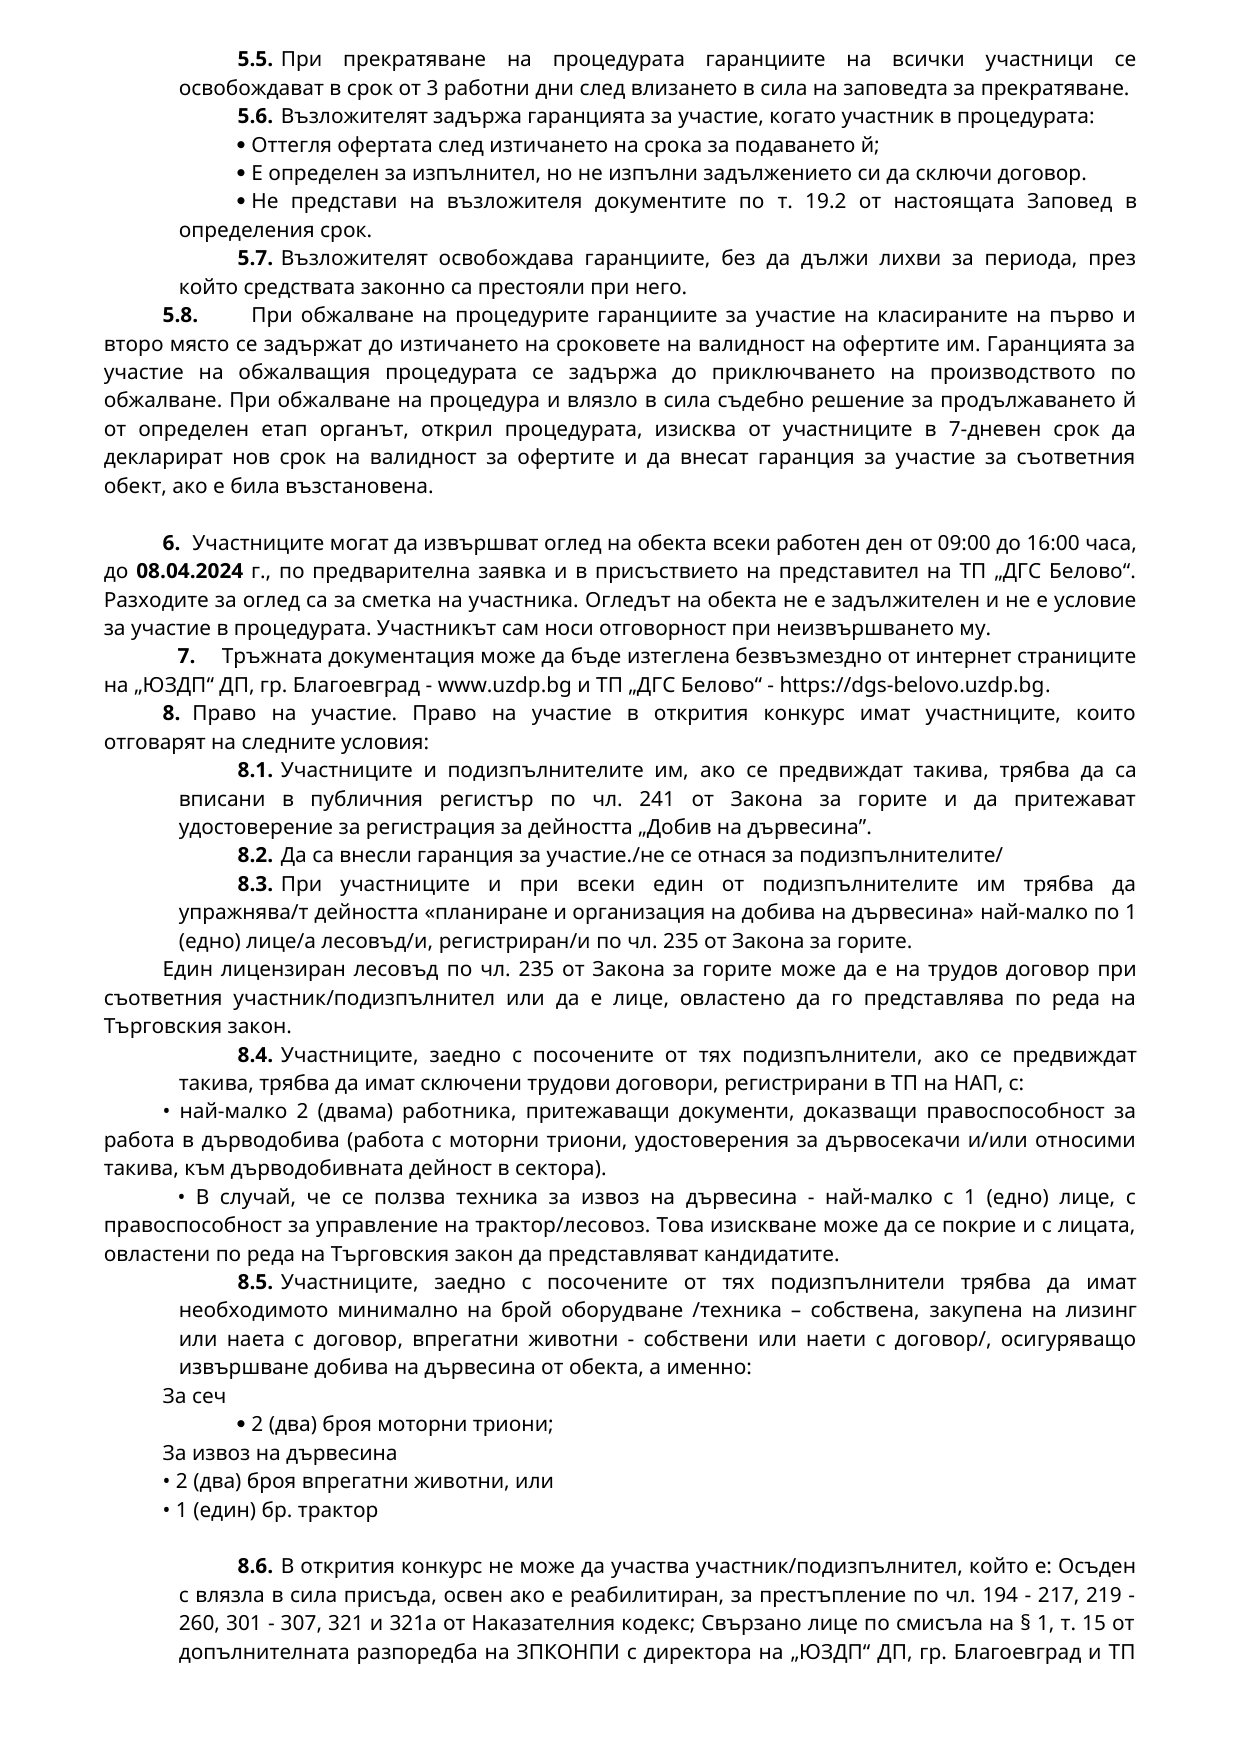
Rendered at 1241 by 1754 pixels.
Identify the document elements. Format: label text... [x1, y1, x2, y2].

list При участниците и при всеки един от подизпълнителите им трябва да упражнява/т дейността «планиране и организация на добива на дървесина» най-малко по 1 (едно) лице/а лесовъд/и, регистриран/и по чл. 235 от Закона за горите. [178, 869, 1137, 954]
list • 1 (един) бр. трактор [103, 1495, 1137, 1523]
list Оттегля офертата след изтичането на срока за подаването й; [178, 130, 1137, 158]
list За сеч [103, 1381, 1137, 1409]
list Тръжната документация може да бъде изтеглена безвъзмездно от интернет страниците на „ЮЗДП“ ДП, гр. Благоевград - www.uzdp.bg и ТП „ДГС Белово“ - https://dgs-belovo.uzdp.bg. [103, 642, 1137, 698]
list При обжалване на процедурите гаранциите за участие на класираните на първо и второ място се задържат до изтичането на сроковете на валидност на офертите им. Гаранцията за участие на обжалващия процедурата се задържа до приключването на производството по обжалване. При обжалване на процедура и влязло в сила съдебно решение за продължаването й от определен етап органът, открил процедурата, изисква от участниците в 7-дневен срок да декларират нов срок на валидност за офертите и да внесат гаранция за участие за съответния обект, ако е била възстановена. [103, 300, 1137, 499]
list При прекратяване на процедурата гаранциите на всички участници се освобождават в срок от 3 работни дни след влизането в сила на заповедта за прекратяване. [178, 44, 1137, 101]
list Възложителят задържа гаранцията за участие, когато участник в процедурата: [178, 101, 1137, 130]
list 2 (два) броя моторни триони; [178, 1409, 1137, 1438]
list Участниците могат да извършват оглед на обекта всеки работен ден от 09:00 до 16:00 часа, до 08.04.2024 г., по предварителна заявка и в присъствието на представител на ТП „ДГС Белово“. Разходите за оглед са за сметка на участника. Огледът на обекта не е задължителен и не е условие за участие в процедурата. Участникът сам носи отговорност при неизвършването му. [103, 528, 1137, 642]
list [178, 1552, 1137, 1665]
list Не представи на възложителя документите по т. 19.2 от настоящата Заповед в определения срок. [178, 187, 1137, 243]
list Един лицензиран лесовъд по чл. 235 от Закона за горите може да е на трудов договор при съответния участник/подизпълнител или да е лице, овластено да го представлява по реда на Търговския закон. [103, 954, 1137, 1040]
list Да са внесли гаранция за участие./не се отнася за подизпълнителите/ [178, 841, 1137, 869]
list • най-малко 2 (двама) работника, притежаващи документи, доказващи правоспособност за работа в дърводобива (работа с моторни триони, удостоверения за дървосекачи и/или относими такива, към дърводобивната дейност в сектора). [103, 1097, 1137, 1182]
list Право на участие. Право на участие в открития конкурс имат участниците, които отговарят на следните условия: [103, 698, 1137, 755]
list • 2 (два) броя впрегатни животни, или [103, 1466, 1137, 1495]
list Участниците, заедно с посочените от тях подизпълнители трябва да имат необходимото минимално на брой оборудване /техника – собствена, закупена на лизинг или наета с договор, впрегатни животни - собствени или наети с договор/, осигуряващо извършване добива на дървесина от обекта, а именно: [178, 1267, 1137, 1381]
list • В случай, че се ползва техника за извоз на дървесина - най-малко с 1 (едно) лице, с правоспособност за управление на трактор/лесовоз. Това изискване може да се покрие и с лицата, овластени по реда на Търговския закон да представляват кандидатите. [103, 1182, 1137, 1267]
list За извоз на дървесина [103, 1438, 1137, 1466]
list Участниците, заедно с посочените от тях подизпълнители, ако се предвиждат такива, трябва да имат сключени трудови договори, регистрирани в ТП на НАП, с: [178, 1040, 1137, 1097]
list Е определен за изпълнител, но не изпълни задължението си да сключи договор. [178, 158, 1137, 187]
list Възложителят освобождава гаранциите, без да дължи лихви за периода, през който средствата законно са престояли при него. [178, 243, 1137, 300]
list Участниците и подизпълнителите им, ако се предвиждат такива, трябва да са вписани в публичния регистър по чл. 241 от Закона за горите и да притежават удостоверение за регистрация за дейността „Добив на дървесина”. [178, 755, 1137, 841]
